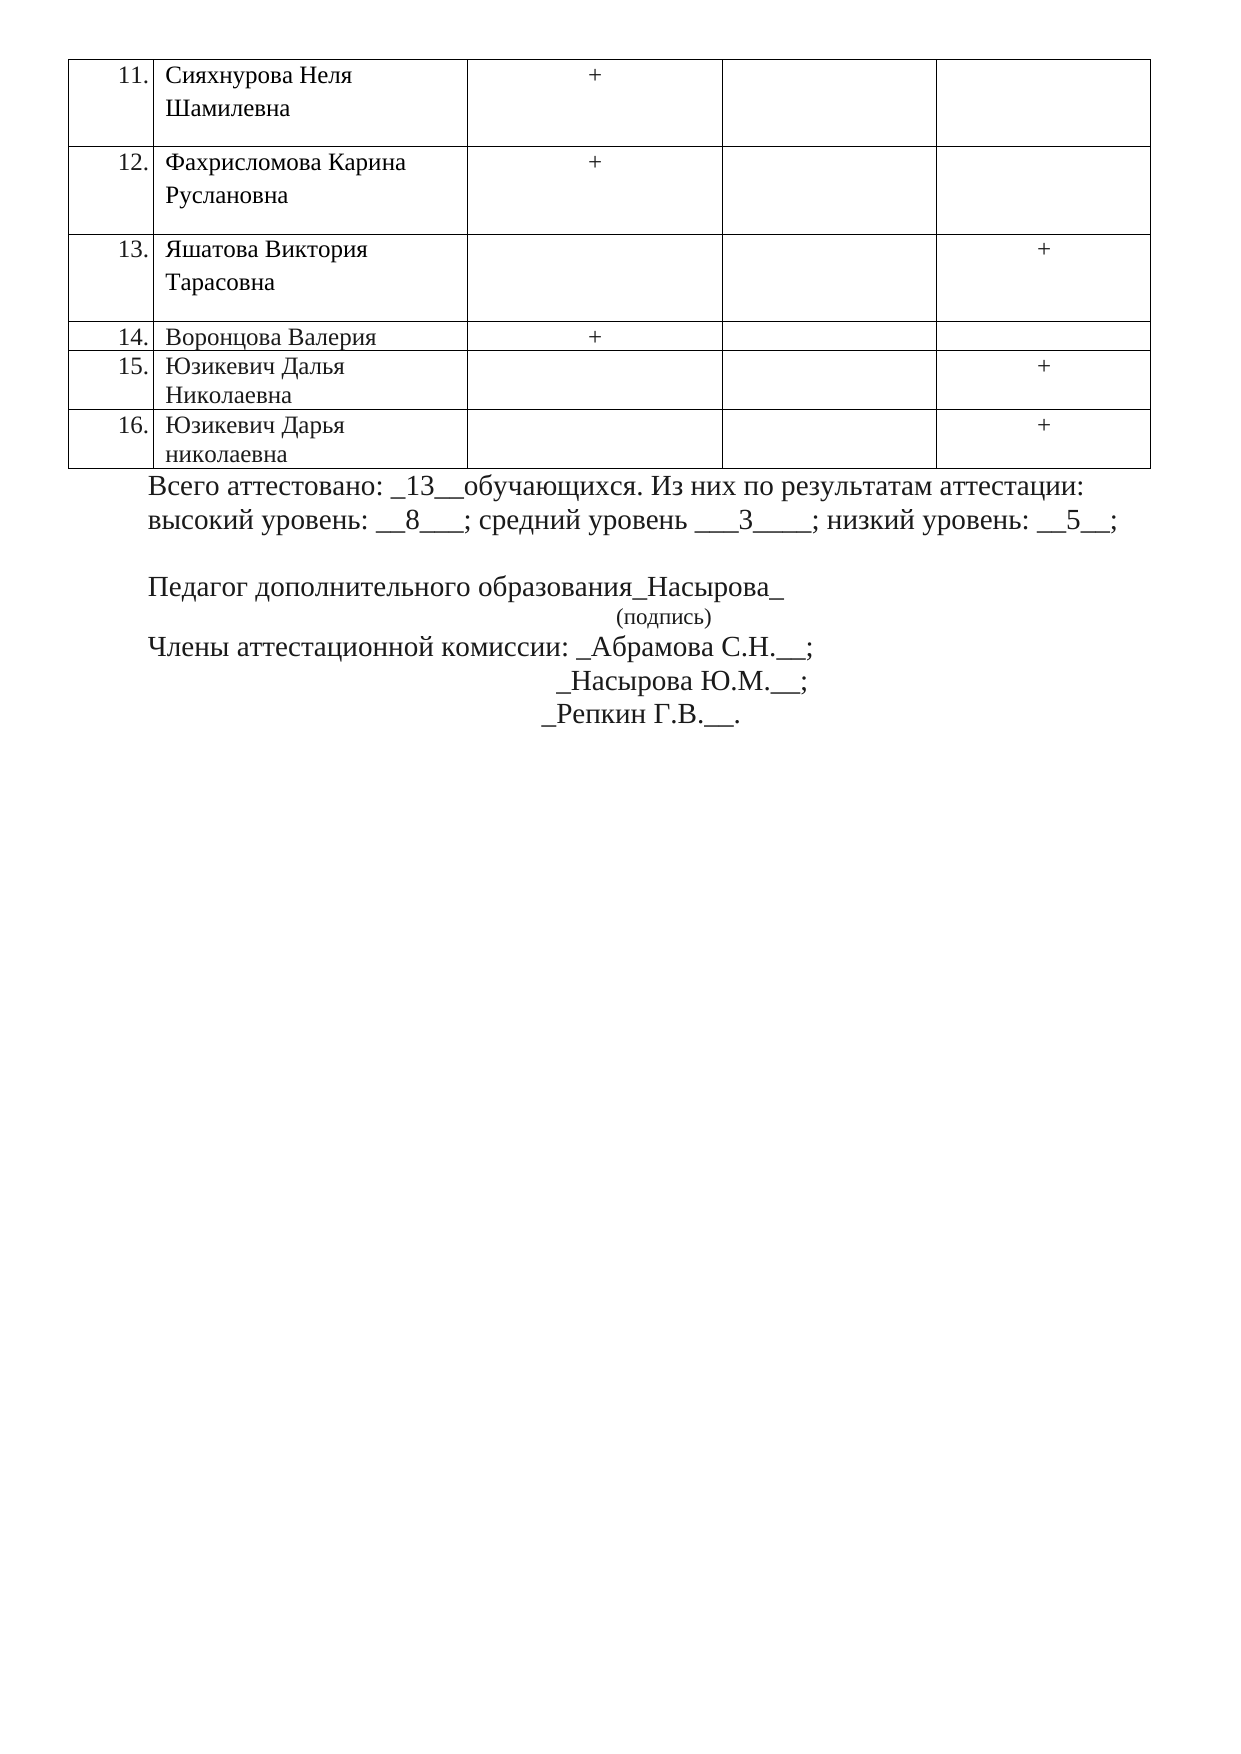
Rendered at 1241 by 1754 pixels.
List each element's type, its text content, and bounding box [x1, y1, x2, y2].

table_cell + [937, 235, 1150, 321]
table_cell [468, 351, 722, 409]
table_cell [69, 147, 153, 233]
table_cell Юзикевич Дарья николаевна [154, 410, 467, 467]
text _Репкин Г.В.__. [148, 696, 1152, 730]
table_cell [69, 351, 153, 409]
table_cell [69, 60, 153, 146]
table_cell + [468, 60, 722, 146]
table_cell + [937, 410, 1150, 467]
text высокий уровень: __8___; средний уровень ___3____; низкий уровень: __5__; [148, 502, 1152, 536]
table_cell [723, 351, 936, 409]
table_cell + [468, 322, 722, 350]
table_cell [723, 147, 936, 233]
table_cell [69, 322, 153, 350]
table_cell [937, 147, 1150, 233]
table_cell [69, 410, 153, 467]
table_cell [468, 235, 722, 321]
table_cell [723, 322, 936, 350]
table_cell Яшатова Виктория Тарасовна [154, 235, 467, 321]
table_cell [937, 60, 1150, 146]
table_cell [69, 235, 153, 321]
table_cell [937, 322, 1150, 350]
table_cell + [937, 351, 1150, 409]
table_cell [723, 235, 936, 321]
text _Насырова Ю.М.__; [148, 663, 1152, 696]
text Педагог дополнительного образования_Насырова_ [148, 569, 1152, 603]
table_cell Сияхнурова Неля Шамилевна [154, 60, 467, 146]
table_cell [723, 410, 936, 467]
text Всего аттестовано: _13__обучающихся. Из них по результатам аттестации: [148, 468, 1152, 502]
table_cell Воронцова Валерия [154, 322, 467, 350]
text (подпись) [148, 603, 1152, 629]
table_cell + [468, 147, 722, 233]
table_cell Юзикевич Далья Николаевна [154, 351, 467, 409]
text Члены аттестационной комиссии: _Абрамова С.Н.__; [148, 629, 1152, 663]
table_cell [468, 410, 722, 467]
table_cell [723, 60, 936, 146]
table_cell Фахрисломова Карина Руслановна [154, 147, 467, 233]
